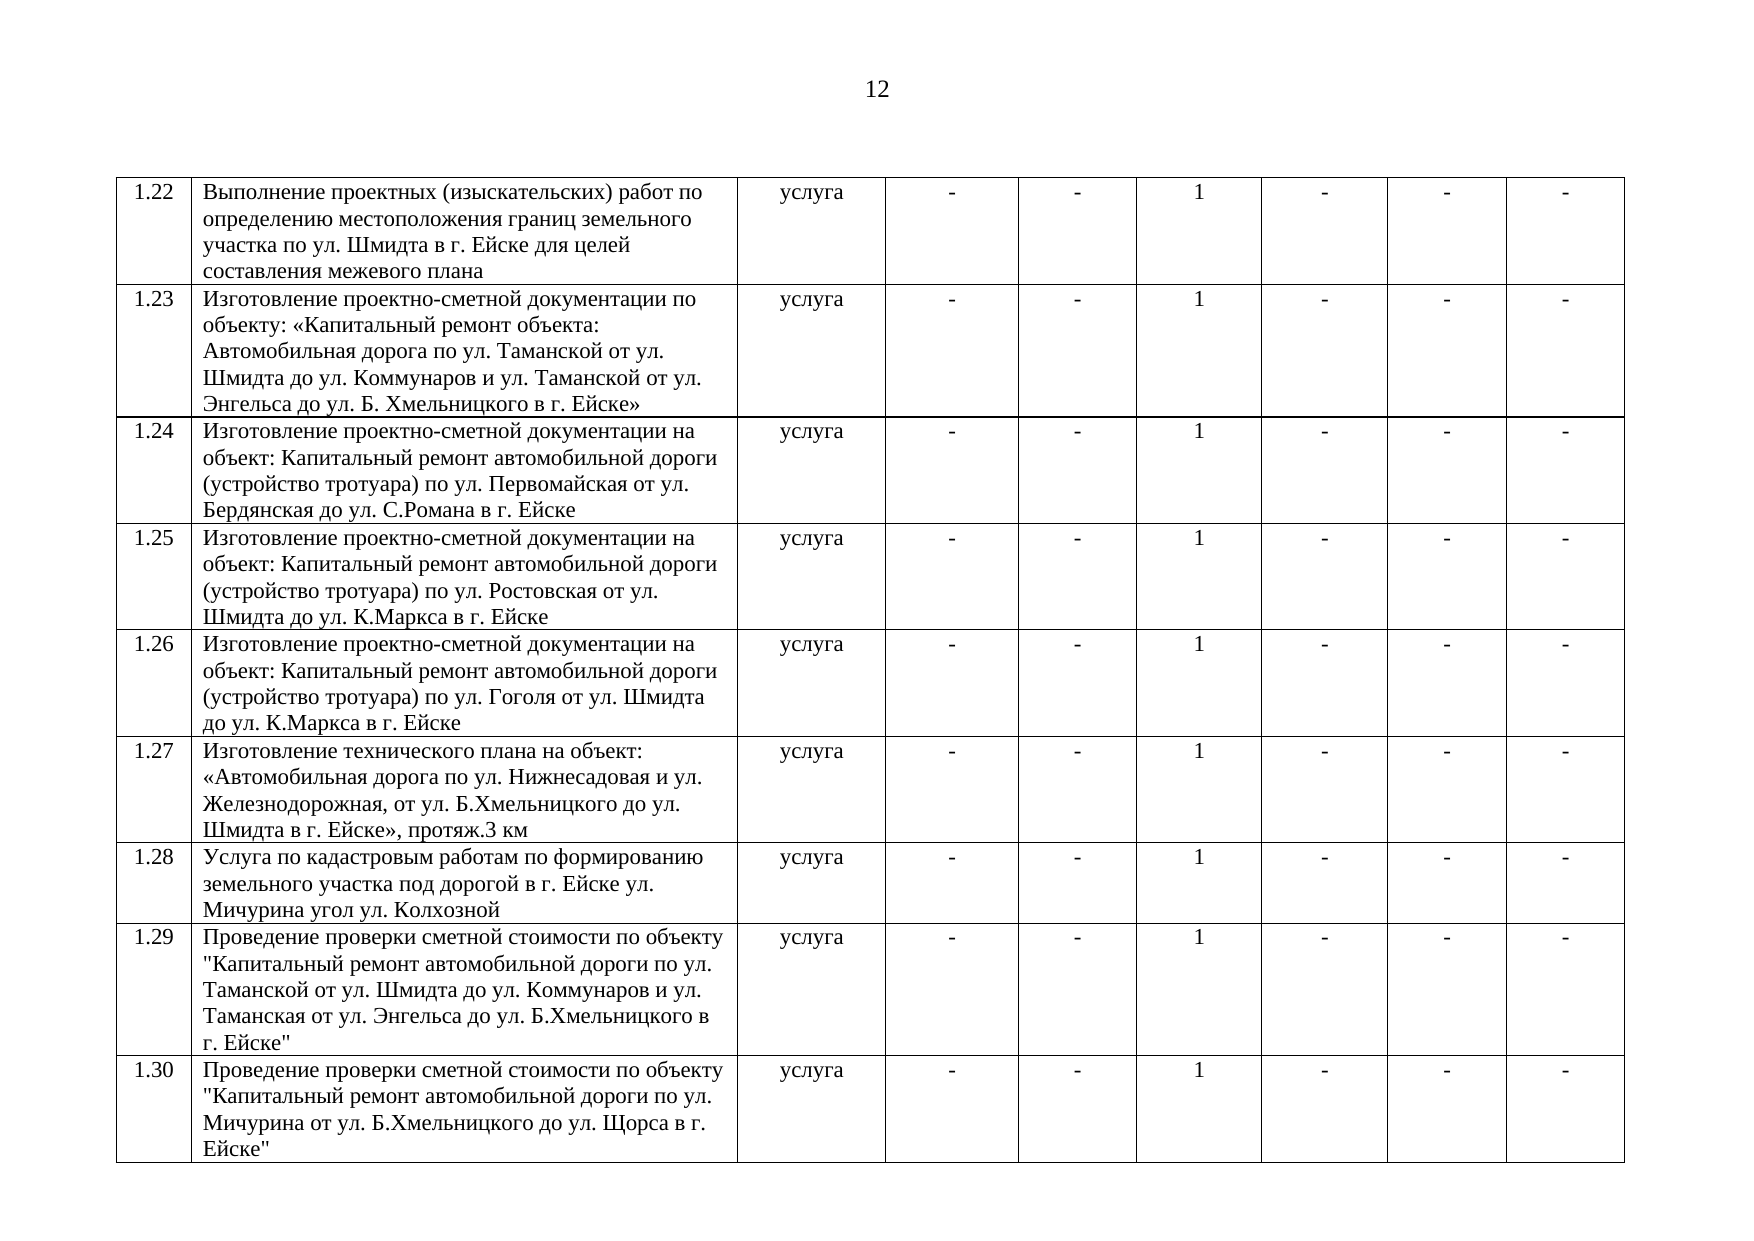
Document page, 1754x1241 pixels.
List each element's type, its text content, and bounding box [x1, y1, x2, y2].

table_cell - [1262, 524, 1387, 629]
table_cell - [1262, 418, 1387, 523]
table_cell 1.24 [117, 418, 191, 523]
table_cell 1 [1137, 737, 1261, 842]
table_cell - [1019, 630, 1136, 736]
table_cell Выполнение проектных (изыскательских) работ по определению местоположения границ земельного участка по ул. Шмидта в г. Ейске для целей составления межевого плана [192, 178, 737, 284]
table_cell - [1262, 924, 1387, 1055]
table_cell Изготовление проектно-сметной документации на объект: Капитальный ремонт автомобильной дороги (устройство тротуара) по ул. Первомайская от ул. Бердянская до ул. С.Романа в г. Ейске [192, 418, 737, 523]
table_cell - [1388, 843, 1506, 922]
table_cell Проведение проверки сметной стоимости по объекту "Капитальный ремонт автомобильной дороги по ул. Таманской от ул. Шмидта до ул. Коммунаров и ул. Таманская от ул. Энгельса до ул. Б.Хмельницкого в г. Ейске" [192, 924, 737, 1055]
table_cell 1 [1137, 524, 1261, 629]
table_cell услуга [738, 843, 885, 922]
table_cell услуга [738, 924, 885, 1055]
table_cell услуга [738, 418, 885, 523]
table_cell - [886, 285, 1018, 416]
table_cell - [1388, 285, 1506, 416]
table_cell - [1019, 1056, 1136, 1162]
table_cell - [1019, 924, 1136, 1055]
table_cell - [886, 524, 1018, 629]
table_cell - [1388, 418, 1506, 523]
table_cell - [886, 843, 1018, 922]
table_cell 1.28 [117, 843, 191, 922]
table_cell 1 [1137, 1056, 1261, 1162]
table_cell - [1507, 843, 1624, 922]
table_cell услуга [738, 737, 885, 842]
table_cell - [1262, 737, 1387, 842]
table_cell 1 [1137, 843, 1261, 922]
table_cell 1.29 [117, 924, 191, 1055]
table_cell 1 [1137, 285, 1261, 416]
table_cell - [1019, 285, 1136, 416]
table_cell - [1507, 1056, 1624, 1162]
table_cell Услуга по кадастровым работам по формированию земельного участка под дорогой в г. Ейске ул. Мичурина угол ул. Колхозной [192, 843, 737, 922]
table_cell - [1262, 1056, 1387, 1162]
table_cell - [1388, 737, 1506, 842]
table_cell 1.30 [117, 1056, 191, 1162]
table_cell - [1388, 178, 1506, 284]
table_cell - [1507, 630, 1624, 736]
table_cell - [886, 630, 1018, 736]
table_cell 1.27 [117, 737, 191, 842]
table_cell Изготовление проектно-сметной документации на объект: Капитальный ремонт автомобильной дороги (устройство тротуара) по ул. Гоголя от ул. Шмидта до ул. К.Маркса в г. Ейске [192, 630, 737, 736]
table_cell услуга [738, 524, 885, 629]
table_cell - [886, 178, 1018, 284]
table_cell 1 [1137, 924, 1261, 1055]
table_cell услуга [738, 630, 885, 736]
table_cell - [886, 1056, 1018, 1162]
table_cell - [1507, 178, 1624, 284]
table_cell - [886, 418, 1018, 523]
table_cell - [1388, 1056, 1506, 1162]
table_cell - [1507, 418, 1624, 523]
table_cell 1.22 [117, 178, 191, 284]
table_cell 1 [1137, 418, 1261, 523]
table_cell Изготовление технического плана на объект: «Автомобильная дорога по ул. Нижнесадовая и ул. Железнодорожная, от ул. Б.Хмельницкого до ул. Шмидта в г. Ейске», протяж.3 км [192, 737, 737, 842]
table_cell Изготовление проектно-сметной документации по объекту: «Капитальный ремонт объекта: Автомобильная дорога по ул. Таманской от ул. Шмидта до ул. Коммунаров и ул. Таманской от ул. Энгельса до ул. Б. Хмельницкого в г. Ейске» [192, 285, 737, 416]
table_cell - [1019, 178, 1136, 284]
table_cell - [1507, 737, 1624, 842]
table_cell - [1388, 630, 1506, 736]
table_cell - [1262, 630, 1387, 736]
table_cell 1 [1137, 178, 1261, 284]
table_cell - [1019, 418, 1136, 523]
table_cell услуга [738, 285, 885, 416]
table_cell - [886, 737, 1018, 842]
table_cell Изготовление проектно-сметной документации на объект: Капитальный ремонт автомобильной дороги (устройство тротуара) по ул. Ростовская от ул. Шмидта до ул. К.Маркса в г. Ейске [192, 524, 737, 629]
table_cell - [1019, 843, 1136, 922]
table_cell - [1388, 524, 1506, 629]
table_cell 1 [1137, 630, 1261, 736]
table_cell - [1262, 285, 1387, 416]
table_cell - [1262, 843, 1387, 922]
table_cell 1.23 [117, 285, 191, 416]
table_cell - [1019, 524, 1136, 629]
table_cell - [886, 924, 1018, 1055]
table_cell 1.26 [117, 630, 191, 736]
table_cell - [1262, 178, 1387, 284]
table_cell - [1507, 285, 1624, 416]
table_cell - [1019, 737, 1136, 842]
table_cell - [1507, 924, 1624, 1055]
table_cell 1.25 [117, 524, 191, 629]
table_cell услуга [738, 1056, 885, 1162]
table_cell Проведение проверки сметной стоимости по объекту "Капитальный ремонт автомобильной дороги по ул. Мичурина от ул. Б.Хмельницкого до ул. Щорса в г. Ейске" [192, 1056, 737, 1162]
table_cell - [1507, 524, 1624, 629]
table_cell услуга [738, 178, 885, 284]
table_cell - [1388, 924, 1506, 1055]
